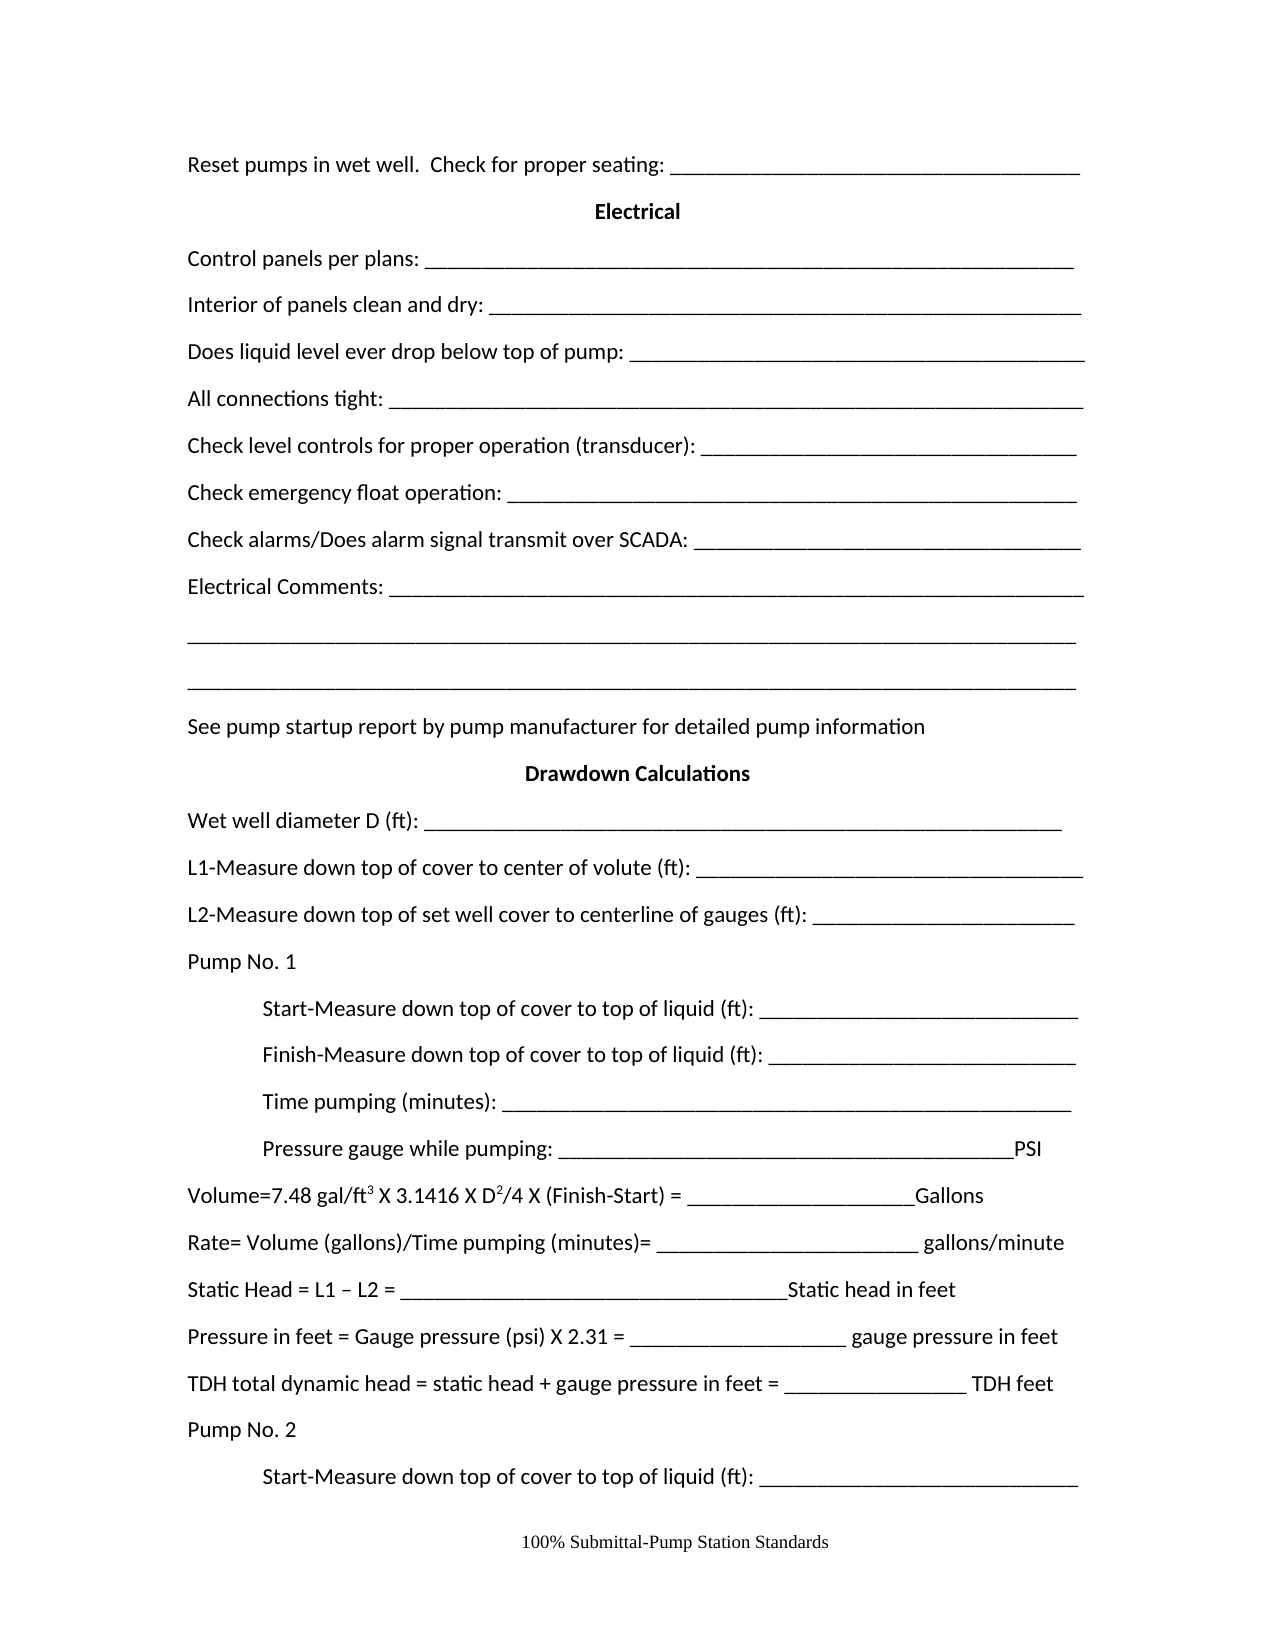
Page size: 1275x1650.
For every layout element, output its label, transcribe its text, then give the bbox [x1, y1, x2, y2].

text Reset pumps in wet well. Check for proper seating: ____________________________________ [187, 150, 1087, 178]
text ______________________________________________________________________________ [187, 666, 1087, 694]
text Rate= Volume (gallons)/Time pumping (minutes)= _______________________ gallons/minute [187, 1228, 1087, 1256]
text Wet well diameter D (ft): ________________________________________________________ [187, 806, 1087, 834]
text All connections tight: _____________________________________________________________ [187, 384, 1087, 412]
text Check emergency float operation: __________________________________________________ [187, 478, 1087, 506]
text Electrical Comments: _____________________________________________________________ [187, 572, 1087, 600]
text Time pumping (minutes): __________________________________________________ [187, 1087, 1087, 1116]
text Volume=7.48 gal/ft3 X 3.1416 X D2/4 X (Finish-Start) = ____________________Gallons [187, 1181, 1087, 1209]
text Pump No. 1 [187, 947, 1087, 975]
text Start-Measure down top of cover to top of liquid (ft): ____________________________ [187, 994, 1087, 1022]
text Pump No. 2 [187, 1416, 1087, 1444]
text Check alarms/Does alarm signal transmit over SCADA: __________________________________ [187, 525, 1087, 553]
text L2-Measure down top of set well cover to centerline of gauges (ft): _______________________ [187, 900, 1087, 928]
text Pressure in feet = Gauge pressure (psi) X 2.31 = ___________________ gauge pressure in feet [187, 1322, 1087, 1350]
text Static Head = L1 – L2 = __________________________________Static head in feet [187, 1275, 1087, 1303]
text Interior of panels clean and dry: ____________________________________________________ [187, 291, 1087, 319]
text Drawdown Calculations [187, 759, 1087, 787]
text Electrical [187, 197, 1087, 225]
text TDH total dynamic head = static head + gauge pressure in feet = ________________ TDH feet [187, 1369, 1087, 1397]
text Control panels per plans: _________________________________________________________ [187, 244, 1087, 272]
text L1-Measure down top of cover to center of volute (ft): __________________________________ [187, 853, 1087, 881]
text Check level controls for proper operation (transducer): _________________________________ [187, 431, 1087, 459]
text ______________________________________________________________________________ [187, 619, 1087, 647]
text Finish-Measure down top of cover to top of liquid (ft): ___________________________ [187, 1041, 1087, 1069]
text Start-Measure down top of cover to top of liquid (ft): ____________________________ [187, 1462, 1087, 1491]
text Pressure gauge while pumping: ________________________________________PSI [187, 1134, 1087, 1162]
text Does liquid level ever drop below top of pump: ________________________________________ [187, 337, 1087, 366]
text See pump startup report by pump manufacturer for detailed pump information [187, 712, 1087, 741]
